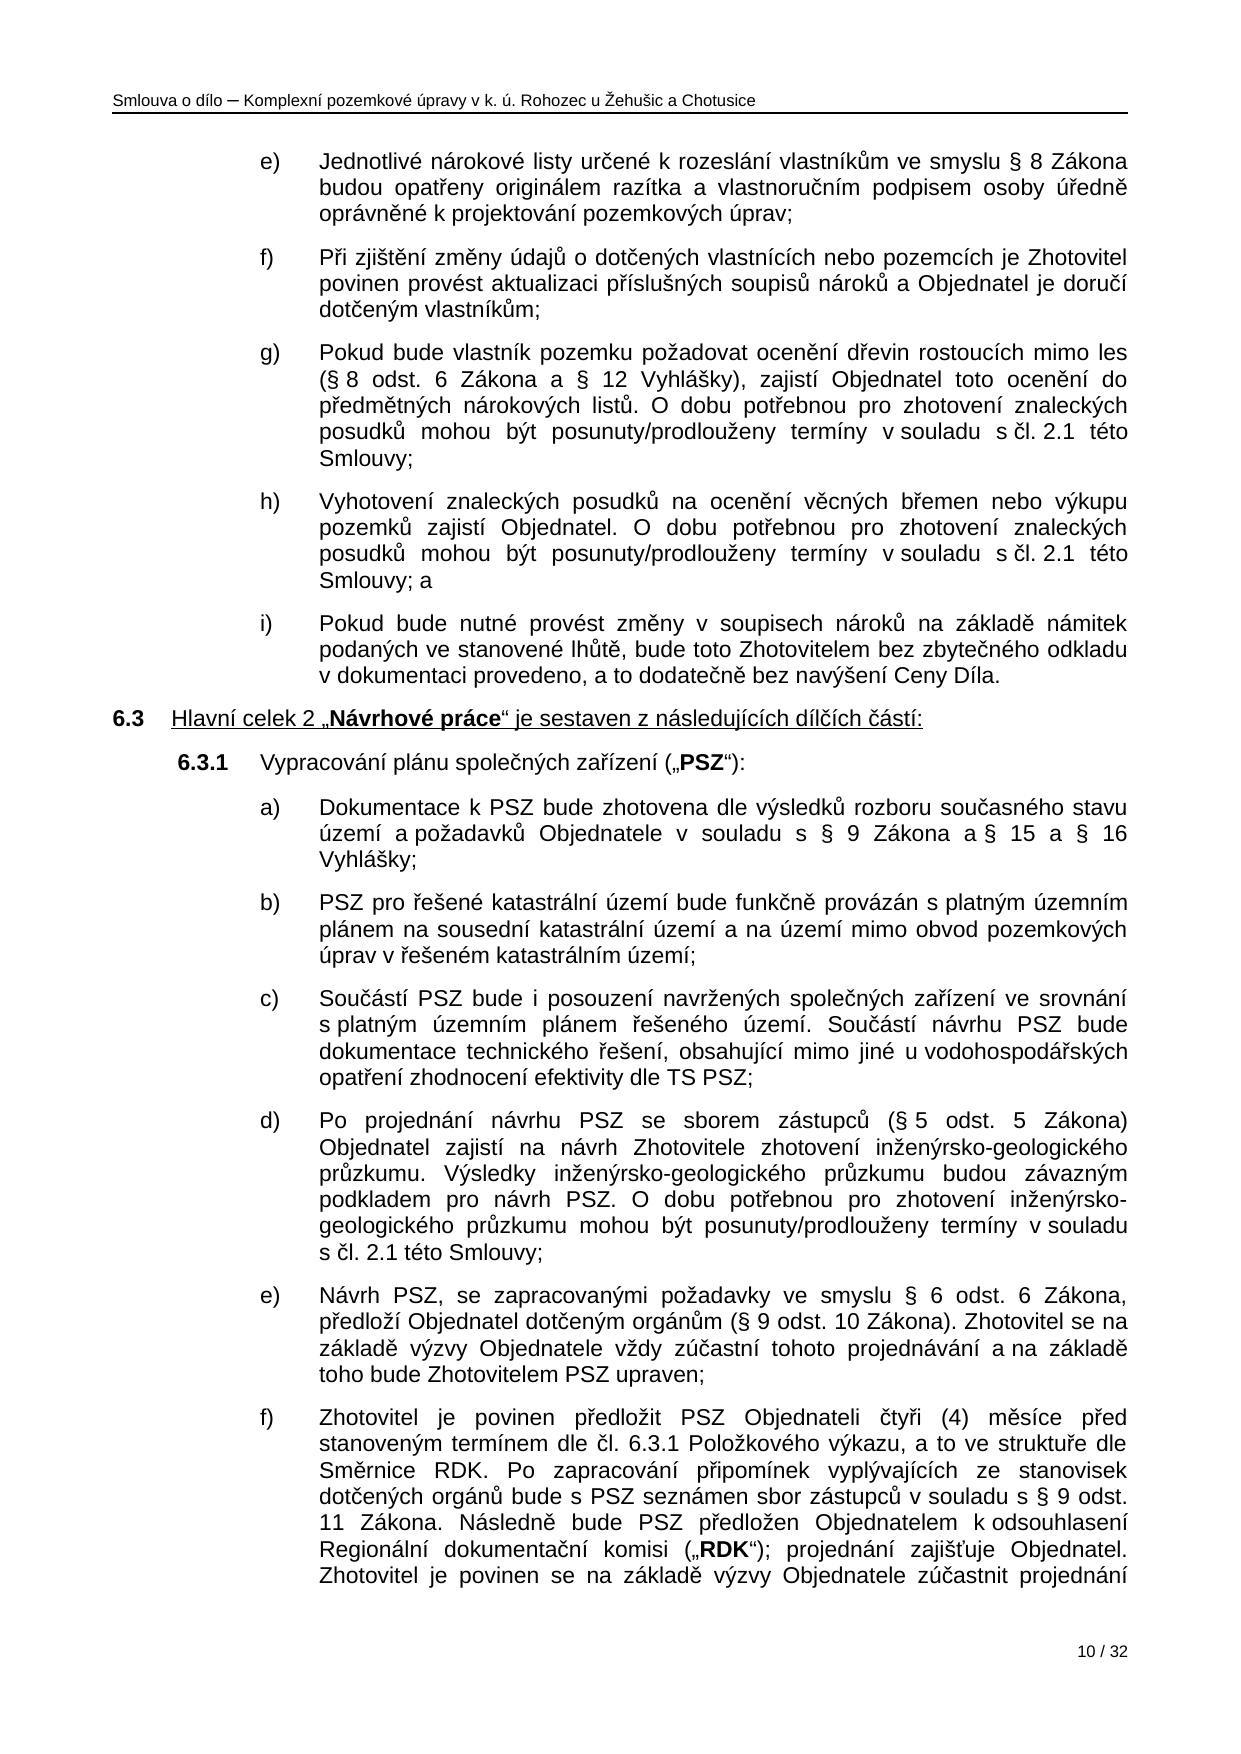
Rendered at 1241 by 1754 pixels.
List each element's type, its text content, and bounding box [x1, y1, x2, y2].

list Při zjištění změny údajů o dotčených vlastnících nebo pozemcích je Zhotovitel povinen provést aktualizaci příslušných soupisů nároků a Objednatel je doručí dotčeným vlastníkům; [260, 243, 1128, 322]
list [260, 1404, 1128, 1588]
text Hlavní celek 2 „Návrhové práce“ je sestaven z následujících dílčích částí: [112, 705, 1128, 732]
list Jednotlivé nárokové listy určené k rozeslání vlastníkům ve smyslu § 8 Zákona budou opatřeny originálem razítka a vlastnoručním podpisem osoby úředně oprávněné k projektování pozemkových úprav; [260, 148, 1128, 227]
list Návrh PSZ, se zapracovanými požadavky ve smyslu § 6 odst. 6 Zákona, předloží Objednatel dotčeným orgánům (§ 9 odst. 10 Zákona). Zhotovitel se na základě výzvy Objednatele vždy zúčastní tohoto projednávání a na základě toho bude Zhotovitelem PSZ upraven; [260, 1282, 1128, 1387]
text Vypracování plánu společných zařízení („PSZ“): [177, 748, 1128, 775]
list Pokud bude nutné provést změny v soupisech nároků na základě námitek podaných ve stanovené lhůtě, bude toto Zhotovitelem bez zbytečného odkladu v dokumentaci provedeno, a to dodatečně bez navýšení Ceny Díla. [260, 610, 1128, 689]
list Po projednání návrhu PSZ se sborem zástupců (§ 5 odst. 5 Zákona) Objednatel zajistí na návrh Zhotovitele zhotovení inženýrsko-geologického průzkumu. Výsledky inženýrsko-geologického průzkumu budou závazným podkladem pro návrh PSZ. O dobu potřebnou pro zhotovení inženýrsko-geologického průzkumu mohou být posunuty/prodlouženy termíny v souladu s čl. 2.1 této Smlouvy; [260, 1107, 1128, 1265]
list PSZ pro řešené katastrální území bude funkčně provázán s platným územním plánem na sousední katastrální území a na území mimo obvod pozemkových úprav v řešeném katastrálním území; [260, 889, 1128, 968]
list Vyhotovení znaleckých posudků na ocenění věcných břemen nebo výkupu pozemků zajistí Objednatel. O dobu potřebnou pro zhotovení znaleckých posudků mohou být posunuty/prodlouženy termíny v souladu s čl. 2.1 této Smlouvy; a [260, 488, 1128, 593]
list Součástí PSZ bude i posouzení navržených společných zařízení ve srovnání s platným územním plánem řešeného území. Součástí návrhu PSZ bude dokumentace technického řešení, obsahující mimo jiné u vodohospodářských opatření zhodnocení efektivity dle TS PSZ; [260, 985, 1128, 1090]
list Pokud bude vlastník pozemku požadovat ocenění dřevin rostoucích mimo les (§ 8 odst. 6 Zákona a § 12 Vyhlášky), zajistí Objednatel toto ocenění do předmětných nárokových listů. O dobu potřebnou pro zhotovení znaleckých posudků mohou být posunuty/prodlouženy termíny v souladu s čl. 2.1 této Smlouvy; [260, 339, 1128, 471]
list Dokumentace k PSZ bude zhotovena dle výsledků rozboru současného stavu území a požadavků Objednatele v souladu s § 9 Zákona a § 15 a § 16 Vyhlášky; [260, 793, 1128, 873]
